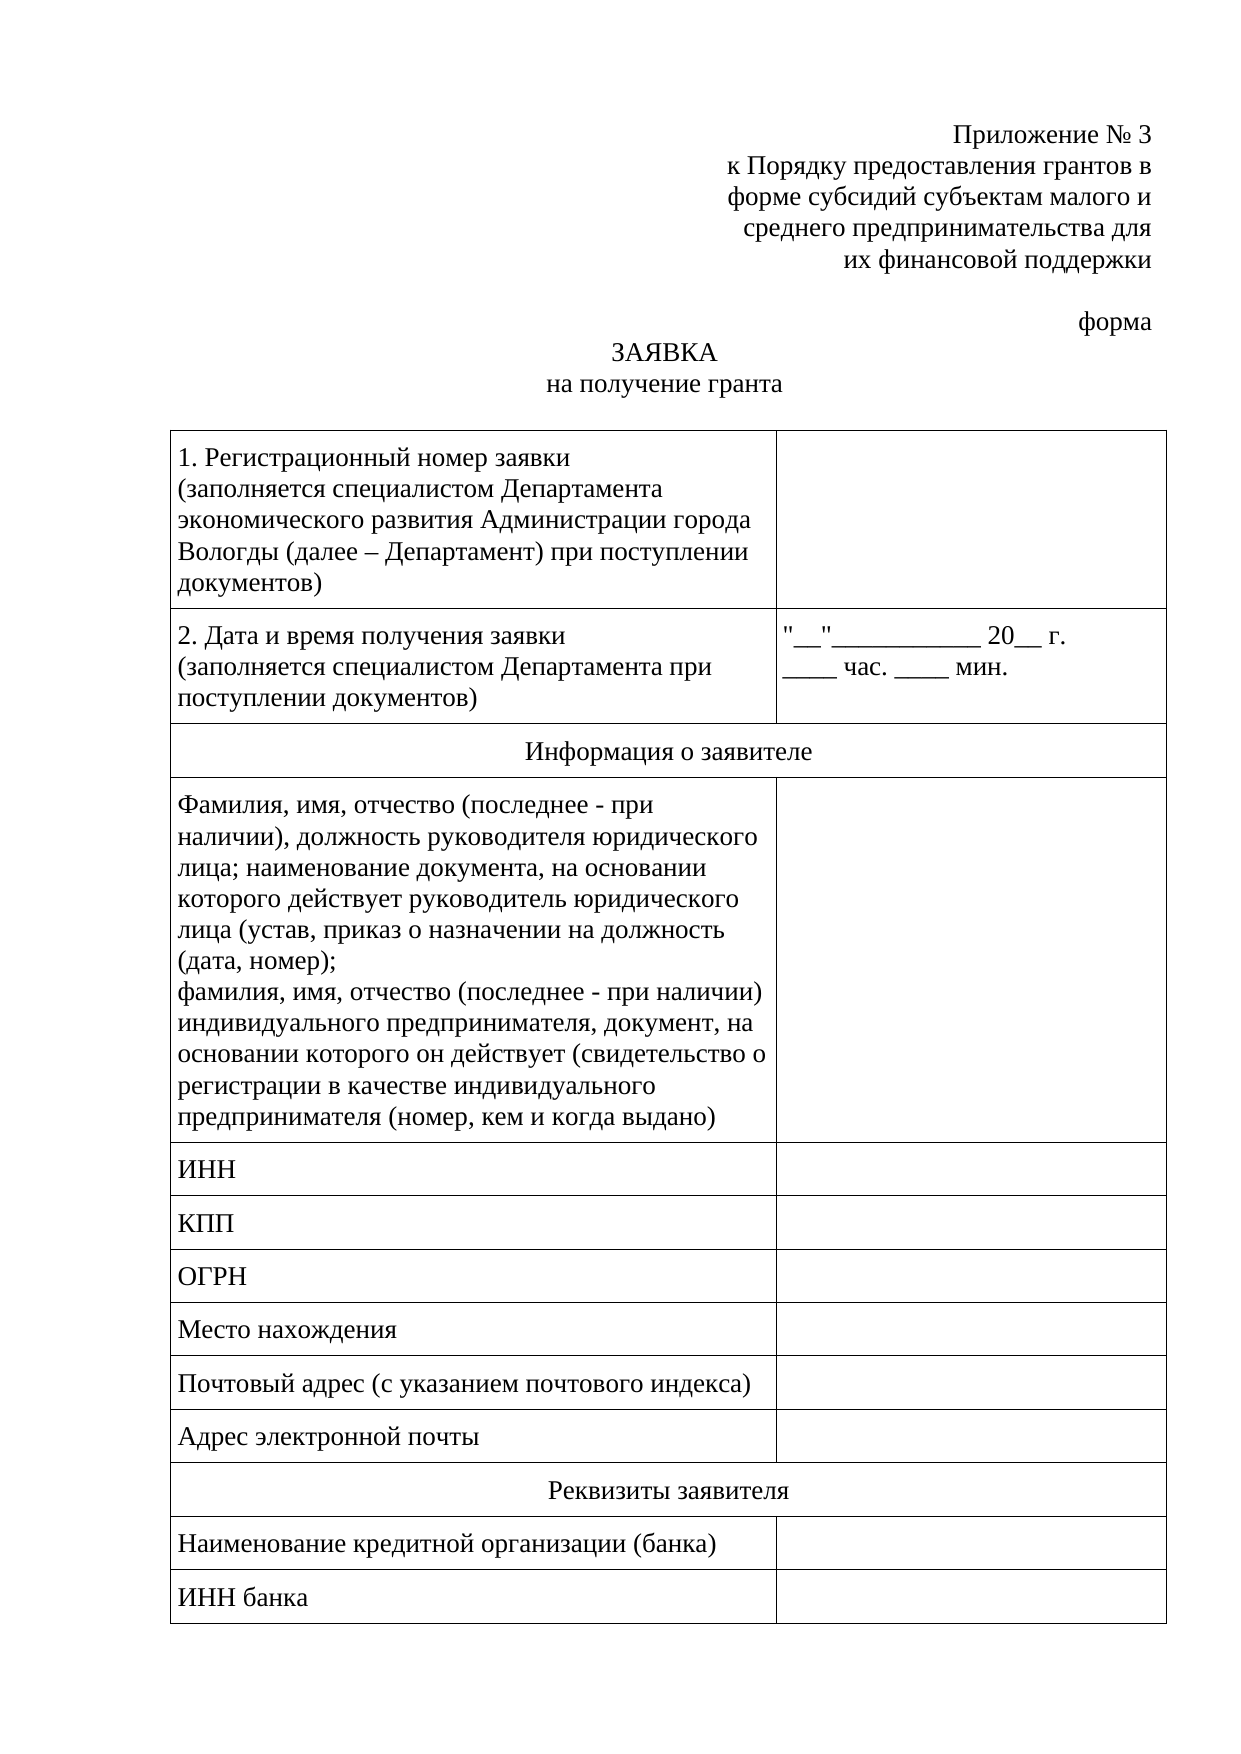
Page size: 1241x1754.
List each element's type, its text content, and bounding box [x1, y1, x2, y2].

table_cell [777, 1410, 1166, 1462]
table_cell Место нахождения [171, 1303, 776, 1355]
table_cell [777, 1303, 1166, 1355]
table_header [777, 431, 1166, 608]
table_cell [777, 1570, 1166, 1623]
text к Порядку предоставления грантов в форме субсидий субъектам малого и среднего предпринимательства для их финансовой поддержки [709, 149, 1152, 274]
table_cell [777, 1517, 1166, 1569]
table_cell Почтовый адрес (с указанием почтового индекса) [171, 1356, 776, 1409]
table_cell Фамилия, имя, отчество (последнее - при наличии), должность руководителя юридического лица; наименование документа, на основании которого действует руководитель юридического лица (устав, приказ о назначении на должность (дата, номер); фамилия, имя, отчество (последнее - при наличии) индивидуального предпринимателя, документ, на основании которого он действует (свидетельство о регистрации в качестве индивидуального предпринимателя (номер, кем и когда выдано) [171, 778, 776, 1142]
table_cell ОГРН [171, 1250, 776, 1302]
table_cell ИНН банка [171, 1570, 776, 1623]
table_cell [777, 1356, 1166, 1409]
table_cell ИНН [171, 1143, 776, 1195]
text ЗАЯВКА [177, 336, 1152, 367]
table_cell Наименование кредитной организации (банка) [171, 1517, 776, 1569]
table_cell Реквизиты заявителя [171, 1463, 1166, 1516]
table_cell [777, 1143, 1166, 1195]
table_cell "__"___________ 20__ г. ____ час. ____ мин. [777, 609, 1166, 723]
table_cell Адрес электронной почты [171, 1410, 776, 1462]
table_header 1. Регистрационный номер заявки (заполняется специалистом Департамента экономического развития Администрации города Вологды (далее – Департамент) при поступлении документов) [171, 431, 776, 608]
text Приложение № 3 [709, 118, 1152, 149]
table_cell [777, 1196, 1166, 1248]
table_cell 2. Дата и время получения заявки (заполняется специалистом Департамента при поступлении документов) [171, 609, 776, 723]
text форма [177, 305, 1152, 336]
table_cell [777, 1250, 1166, 1302]
table_cell Информация о заявителе [171, 724, 1166, 777]
table_cell [777, 778, 1166, 1142]
text на получение гранта [177, 367, 1152, 398]
table_cell КПП [171, 1196, 776, 1248]
